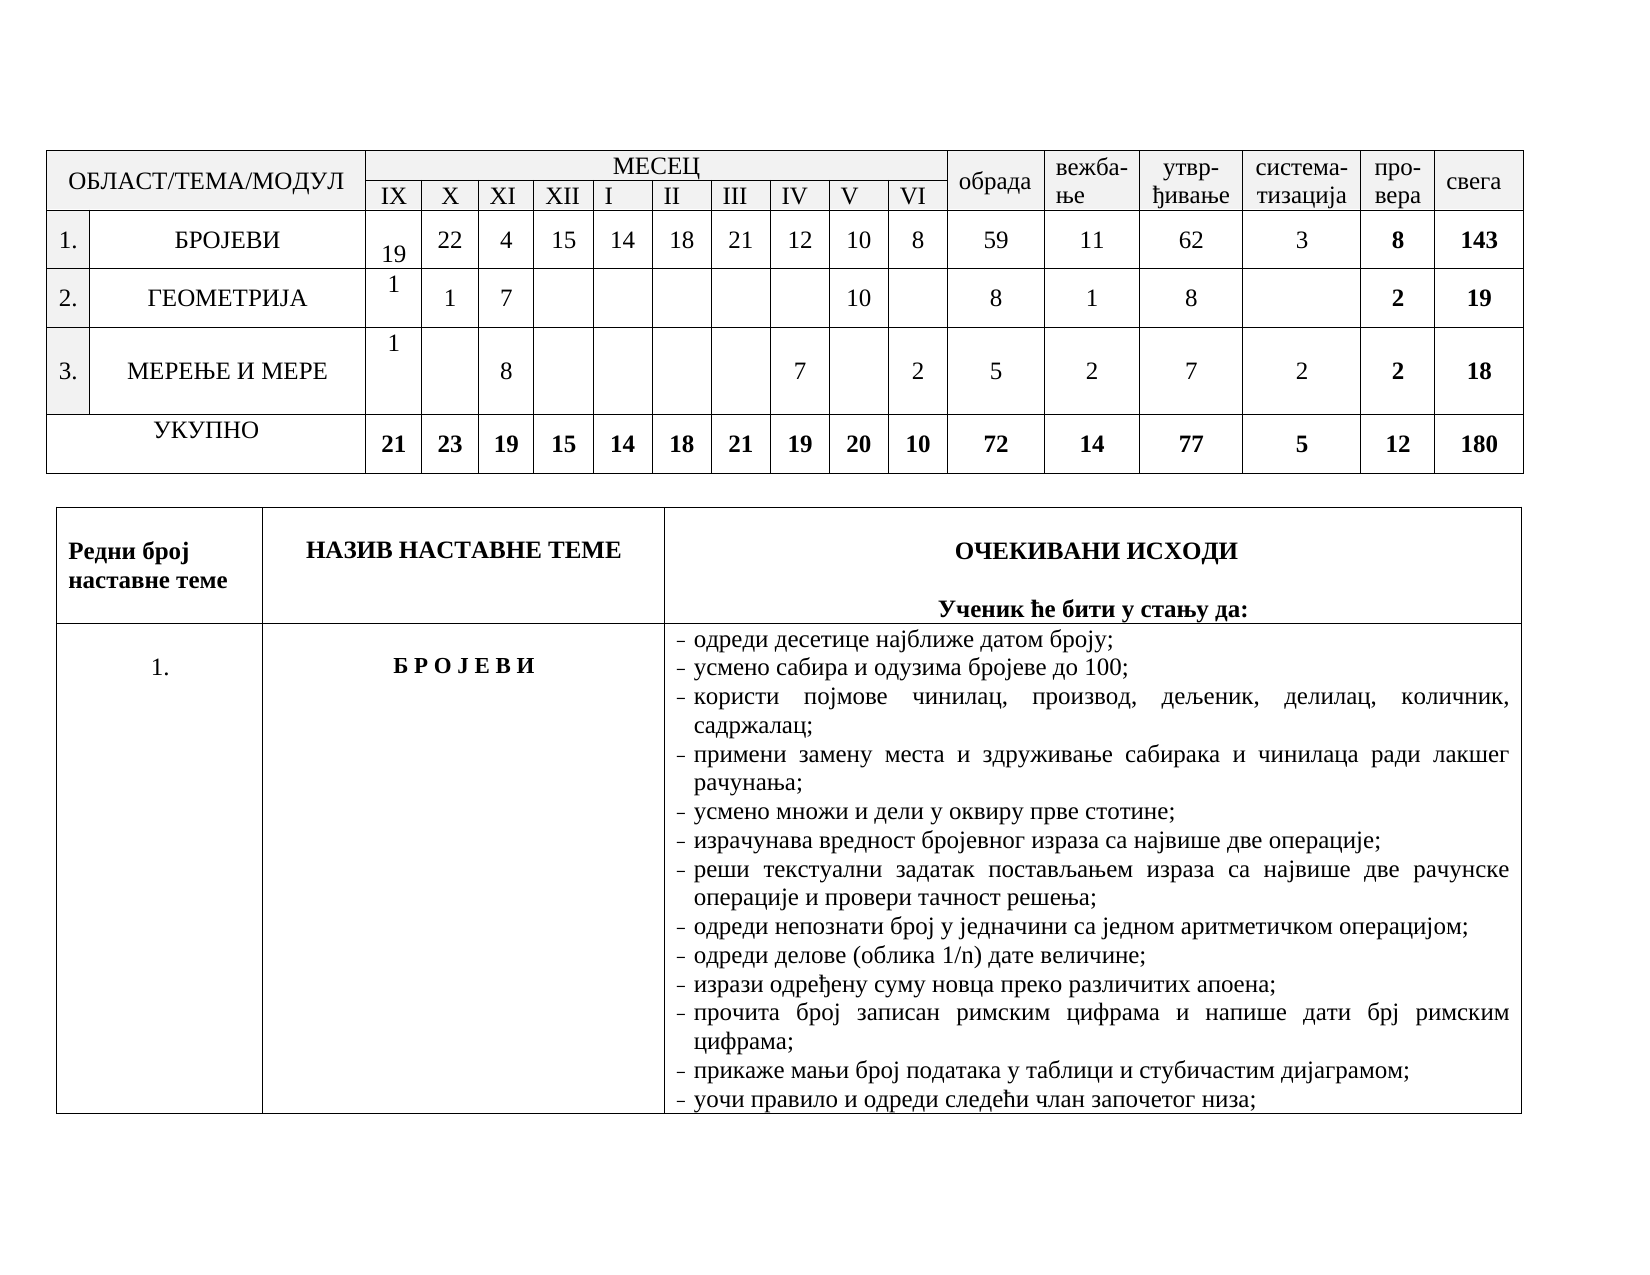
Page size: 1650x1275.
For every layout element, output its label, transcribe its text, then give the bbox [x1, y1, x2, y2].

table_cell 20 [830, 415, 888, 472]
table_header утвр-ђивање [1140, 151, 1242, 209]
table_cell 5 [1243, 415, 1360, 472]
table_cell [1243, 269, 1360, 327]
table_cell 12 [771, 211, 829, 268]
table_header НАЗИВ НАСТАВНЕ ТЕМЕ [263, 508, 664, 623]
table_cell I [594, 181, 652, 209]
table_cell [534, 269, 593, 327]
table_cell 8 [1140, 269, 1242, 327]
table_header МЕСЕЦ [366, 151, 947, 180]
table_cell 18 [653, 211, 711, 268]
table_cell [889, 269, 947, 327]
table_cell 19 [771, 415, 829, 472]
table_cell 72 [948, 415, 1044, 472]
table_cell 18 [653, 415, 711, 472]
table_cell [534, 328, 593, 414]
table_cell одреди десетице најближе датом броју; усмено сабира и одузима бројеве до 100; користи појмове чинилац, производ, дељеник, делилац, количник, садржалац; примени замену места и здруживање сабирака и чинилаца ради лакшег рачунања; усмено множи и дели у оквиру прве стотине; израчунава вредност бројевног израза са највише две операције; реши текстуални задатак постављањем израза са највише две рачунске операције и провери тачност решења; одреди непознати број у једначини са једном аритметичком операцијом; одреди делове (облика 1/n) дате величине; изрази одређену суму новца преко различитих апоена; прочита број записан римским цифрама и напише дати брј римским цифрама; прикаже мањи број података у таблици и стубичастим дијаграмом; уочи правило и одреди следећи члан започетог низа; [665, 624, 1521, 1112]
table_cell [712, 328, 770, 414]
table_cell VI [889, 181, 947, 209]
table_cell 23 [422, 415, 478, 472]
table_cell III [712, 181, 770, 209]
table_cell 21 [712, 211, 770, 268]
table_cell 14 [1045, 415, 1139, 472]
table_cell ГЕОМЕТРИЈА [90, 269, 365, 327]
table_header про-вера [1361, 151, 1434, 209]
table_cell 2 [1243, 328, 1360, 414]
table_cell 8 [479, 328, 533, 414]
table_cell 1 [366, 328, 421, 414]
table_cell 8 [948, 269, 1044, 327]
table_cell 1. [57, 624, 262, 1112]
table_cell 12 [1361, 415, 1434, 472]
table_cell УКУПНО [47, 415, 365, 472]
table_cell [594, 269, 652, 327]
table_cell 3 [1243, 211, 1360, 268]
table_cell 19 [1435, 269, 1523, 327]
table_cell 77 [1140, 415, 1242, 472]
table_cell 10 [889, 415, 947, 472]
table_header Редни број наставне теме [57, 508, 262, 623]
table_cell 3. [47, 328, 89, 414]
table_header обрада [948, 151, 1044, 209]
table_cell [594, 328, 652, 414]
table_cell X [422, 181, 478, 209]
table_cell 19 [366, 211, 421, 268]
table_cell 15 [534, 211, 593, 268]
table_cell XII [534, 181, 593, 209]
table_cell 8 [1361, 211, 1434, 268]
table_cell [422, 328, 478, 414]
table_cell 180 [1435, 415, 1523, 472]
table_cell 1. [47, 211, 89, 268]
table_cell 14 [594, 415, 652, 472]
table_cell II [653, 181, 711, 209]
table_cell 143 [1435, 211, 1523, 268]
table_cell 2 [1361, 269, 1434, 327]
table_cell Б Р О Ј Е В И [263, 624, 664, 1112]
table_header система-тизација [1243, 151, 1360, 209]
table_cell 8 [889, 211, 947, 268]
table_cell 11 [1045, 211, 1139, 268]
table_cell 10 [830, 269, 888, 327]
table_cell 19 [479, 415, 533, 472]
table_header ОЧЕКИВАНИ ИСХОДИ Ученик ће бити у стању да: [665, 508, 1521, 623]
table_cell XI [479, 181, 533, 209]
table_cell [712, 269, 770, 327]
table_cell 1 [366, 269, 421, 327]
table_cell 62 [1140, 211, 1242, 268]
table_cell МЕРЕЊЕ И МЕРЕ [90, 328, 365, 414]
table_cell IV [771, 181, 829, 209]
table_cell 7 [771, 328, 829, 414]
table_cell 18 [1435, 328, 1523, 414]
table_cell [771, 269, 829, 327]
table_cell 15 [534, 415, 593, 472]
table_cell 1 [422, 269, 478, 327]
table_cell 5 [948, 328, 1044, 414]
table_cell 2 [1361, 328, 1434, 414]
table_cell 7 [479, 269, 533, 327]
table_cell 21 [366, 415, 421, 472]
table_cell [653, 328, 711, 414]
table_cell 59 [948, 211, 1044, 268]
table_cell 22 [422, 211, 478, 268]
table_cell 10 [830, 211, 888, 268]
table_cell 14 [594, 211, 652, 268]
table_header ОБЛАСТ/ТЕМА/МОДУЛ [47, 151, 365, 209]
table_header свега [1435, 151, 1523, 209]
table_cell [830, 328, 888, 414]
table_cell 2 [889, 328, 947, 414]
table_header вежба-ње [1045, 151, 1139, 209]
table_cell БРОЈЕВИ [90, 211, 365, 268]
table_cell 7 [1140, 328, 1242, 414]
table_cell [653, 269, 711, 327]
table_cell V [830, 181, 888, 209]
table_cell 2. [47, 269, 89, 327]
table_cell 1 [1045, 269, 1139, 327]
table_cell IX [366, 181, 421, 209]
table_cell 4 [479, 211, 533, 268]
table_cell 21 [712, 415, 770, 472]
table_cell 2 [1045, 328, 1139, 414]
